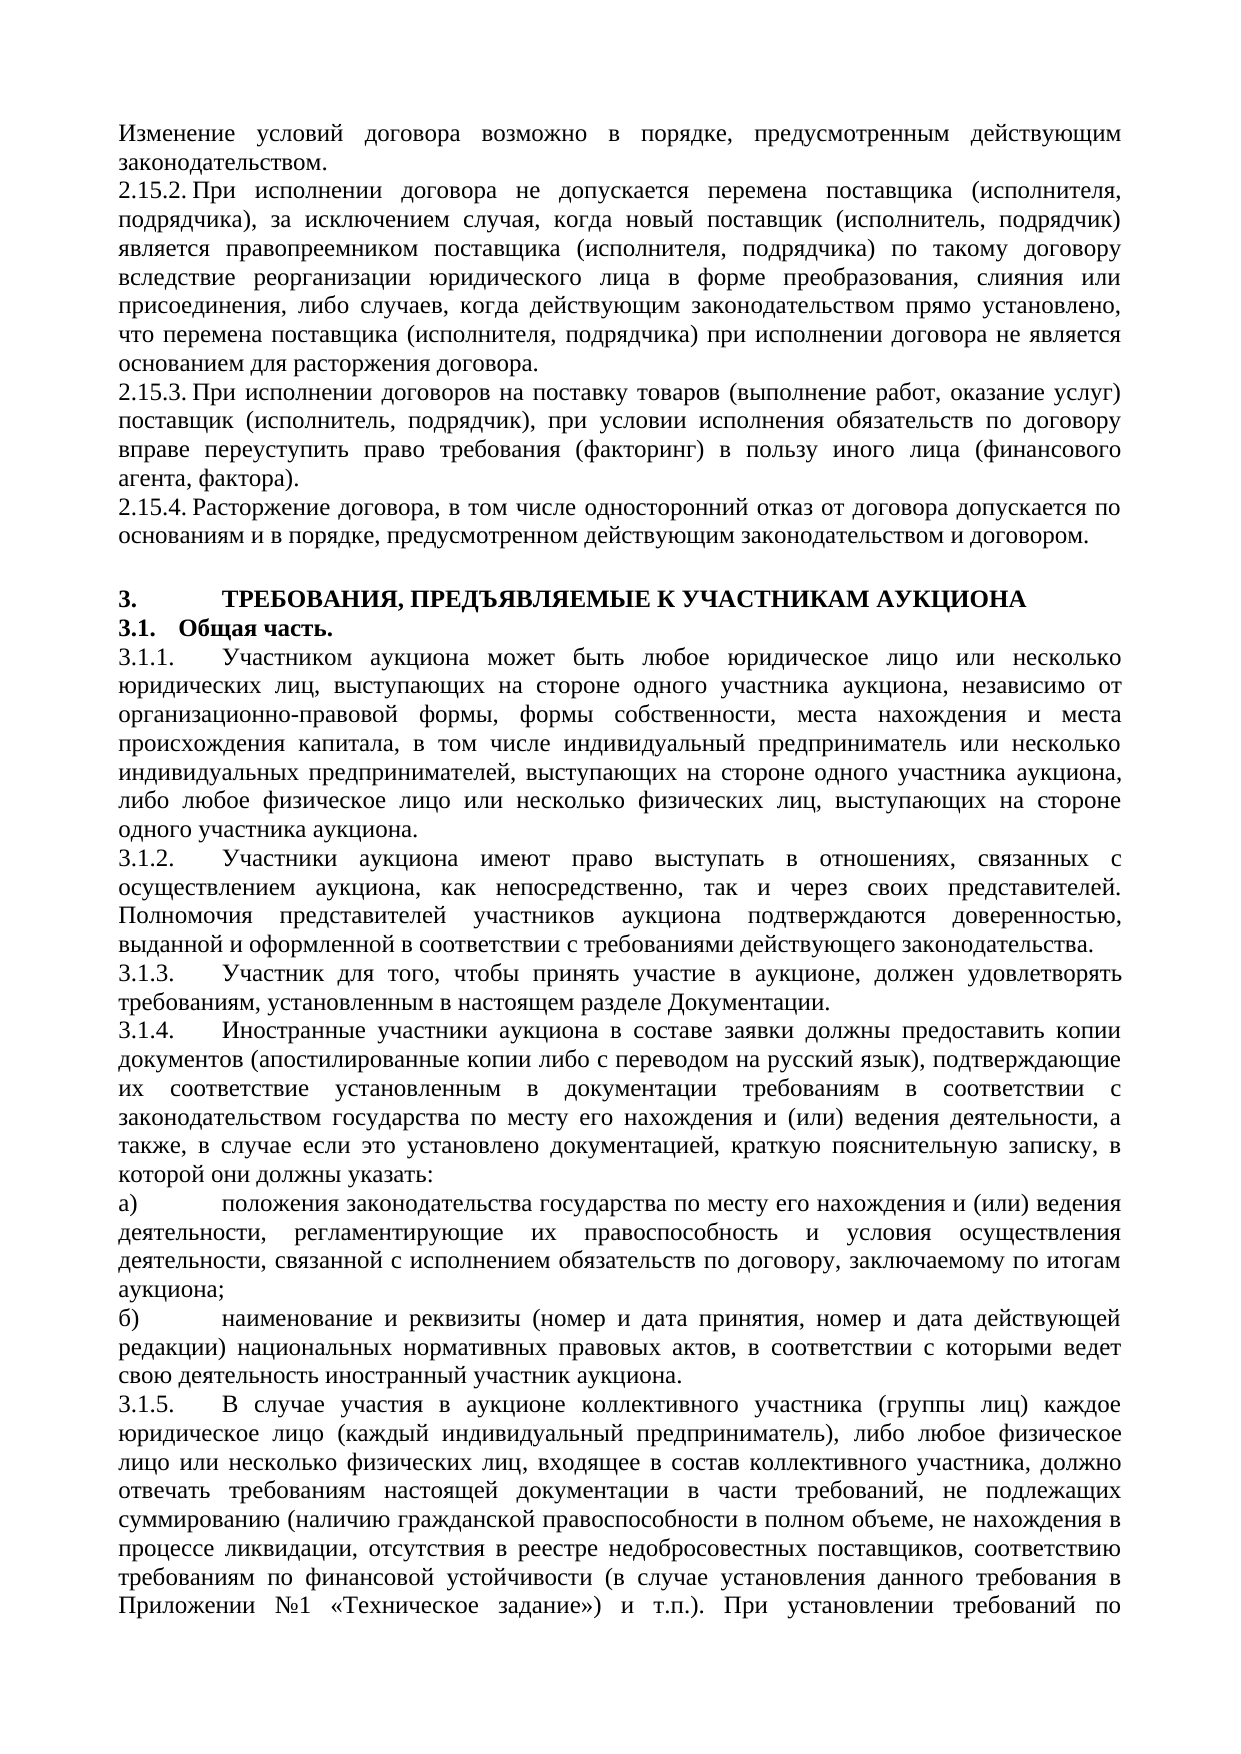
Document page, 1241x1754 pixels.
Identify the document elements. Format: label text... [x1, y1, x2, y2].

subtitle Участники аукциона имеют право выступать в отношениях, связанных с осуществлением аукциона, как непосредственно, так и через своих представителей. Полномочия представителей участников аукциона подтверждаются доверенностью, выданной и оформленной в соответствии с требованиями действующего законодательства. [118, 843, 1122, 958]
subtitle Расторжение договора, в том числе односторонний отказ от договора допускается по основаниям и в порядке, предусмотренном действующим законодательством и договором. [118, 492, 1122, 549]
list б) наименование и реквизиты (номер и дата принятия, номер и дата действующей редакции) национальных нормативных правовых актов, в соответствии с которыми ведет свою деятельность иностранный участник аукциона. [118, 1303, 1122, 1389]
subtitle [118, 1389, 1122, 1619]
subtitle При исполнении договоров на поставку товаров (выполнение работ, оказание услуг) поставщик (исполнитель, подрядчик), при условии исполнения обязательств по договору вправе переуступить право требования (факторинг) в пользу иного лица (финансового агента, фактора). [118, 377, 1122, 492]
subtitle При исполнении договора не допускается перемена поставщика (исполнителя, подрядчика), за исключением случая, когда новый поставщик (исполнитель, подрядчик) является правопреемником поставщика (исполнителя, подрядчика) по такому договору вследствие реорганизации юридического лица в форме преобразования, слияния или присоединения, либо случаев, когда действующим законодательством прямо установлено, что перемена поставщика (исполнителя, подрядчика) при исполнении договора не является основанием для расторжения договора. [118, 176, 1122, 377]
subtitle Общая часть. [118, 613, 1122, 642]
subtitle Участник для того, чтобы принять участие в аукционе, должен удовлетворять требованиям, установленным в настоящем разделе Документации. [118, 958, 1122, 1016]
list а) положения законодательства государства по месту его нахождения и (или) ведения деятельности, регламентирующие их правоспособность и условия осуществления деятельности, связанной с исполнением обязательств по договору, заключаемому по итогам аукциона; [118, 1188, 1122, 1303]
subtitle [118, 118, 1122, 176]
subtitle Иностранные участники аукциона в составе заявки должны предоставить копии документов (апостилированные копии либо с переводом на русский язык), подтверждающие их соответствие установленным в документации требованиям в соответствии с законодательством государства по месту его нахождения и (или) ведения деятельности, а также, в случае если это установлено документацией, краткую пояснительную записку, в которой они должны указать: [118, 1016, 1122, 1188]
subtitle Участником аукциона может быть любое юридическое лицо или несколько юридических лиц, выступающих на стороне одного участника аукциона, независимо от организационно-правовой формы, формы собственности, места нахождения и места происхождения капитала, в том числе индивидуальный предприниматель или несколько индивидуальных предпринимателей, выступающих на стороне одного участника аукциона, либо любое физическое лицо или несколько физических лиц, выступающих на стороне одного участника аукциона. [118, 642, 1122, 843]
list ТРЕБОВАНИЯ, ПРЕДЪЯВЛЯЕМЫЕ К УЧАСТНИКАМ АУКЦИОНА [118, 584, 1122, 613]
